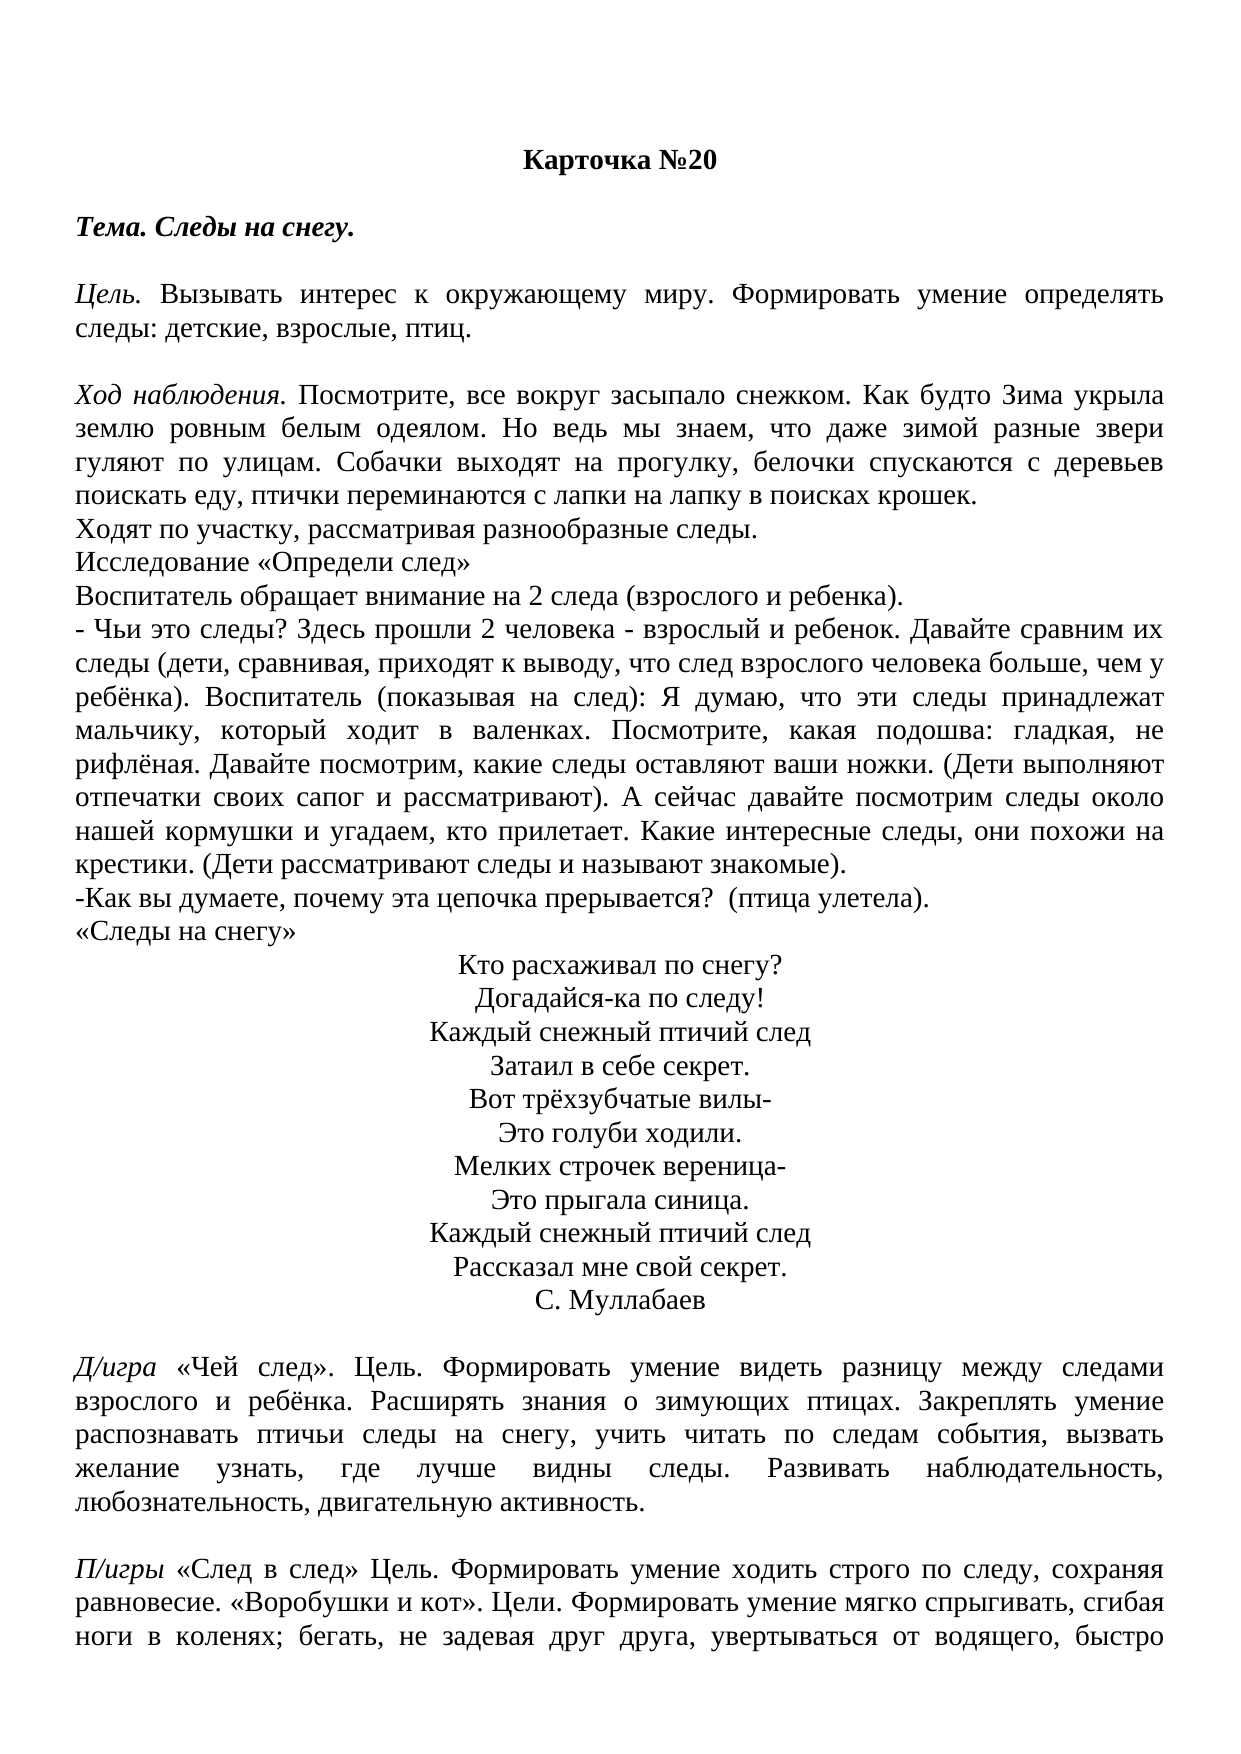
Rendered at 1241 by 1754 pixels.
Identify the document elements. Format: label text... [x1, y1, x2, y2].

text Д/игра «Чей след». Цель. Формировать умение видеть разницу между следами взрослого и ребёнка. Расширять знания о зимующих птицах. Закреплять умение распознавать птичьи следы на снегу, учить читать по следам события, вызвать желание узнать, где лучше видны следы. Развивать наблюдательность, любознательность, двигательную активность. [75, 1349, 1165, 1517]
text Мелких строчек вереница- [75, 1148, 1165, 1182]
text - Чьи это следы? Здесь прошли 2 человека - взрослый и ребенок. Давайте сравним их следы (дети, сравнивая, приходят к выводу, что след взрослого человека больше, чем у ребёнка). Воспитатель (показывая на след): Я думаю, что эти следы принадлежат мальчику, который ходит в валенках. Посмотрите, какая подошва: гладкая, не рифлёная. Давайте посмотрим, какие следы оставляют ваши ножки. (Дети выполняют отпечатки своих сапог и рассматривают). А сейчас давайте посмотрим следы около нашей кормушки и угадаем, кто прилетает. Какие интересные следы, они похожи на крестики. (Дети рассматривают следы и называют знакомые). [75, 612, 1165, 880]
text Исследование «Определи след» [75, 544, 1165, 578]
text Ход наблюдения. Посмотрите, все вокруг засыпало снежком. Как будто Зима укрыла землю ровным белым одеялом. Но ведь мы знаем, что даже зимой разные звери гуляют по улицам. Собачки выходят на прогулку, белочки спускаются с деревьев поискать еду, птички переминаются с лапки на лапку в поисках крошек. [75, 377, 1165, 511]
text Это прыгала синица. [75, 1182, 1165, 1215]
text -Как вы думаете, почему эта цепочка прерывается? (птица улетела). [75, 880, 1165, 913]
text Догадайся-ка по следу! [75, 981, 1165, 1014]
text «Следы на снегу» [75, 913, 1165, 947]
text Это голуби ходили. [75, 1115, 1165, 1148]
text Рассказал мне свой секрет. [75, 1249, 1165, 1282]
text Затаил в себе секрет. [75, 1048, 1165, 1081]
text Кто расхаживал по снегу? [75, 947, 1165, 981]
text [75, 1551, 1165, 1651]
text Каждый снежный птичий след [75, 1215, 1165, 1249]
text С. Муллабаев [75, 1282, 1165, 1316]
text Вот трёхзубчатые вилы- [75, 1081, 1165, 1115]
text Тема. Следы на снегу. [75, 209, 1165, 243]
text Цель. Вызывать интерес к окружающему миру. Формировать умение определять следы: детские, взрослые, птиц. [75, 276, 1165, 343]
text Каждый снежный птичий след [75, 1014, 1165, 1048]
text Карточка №20 [75, 142, 1165, 176]
text Ходят по участку, рассматривая разнообразные следы. [75, 511, 1165, 544]
text Воспитатель обращает внимание на 2 следа (взрослого и ребенка). [75, 578, 1165, 612]
